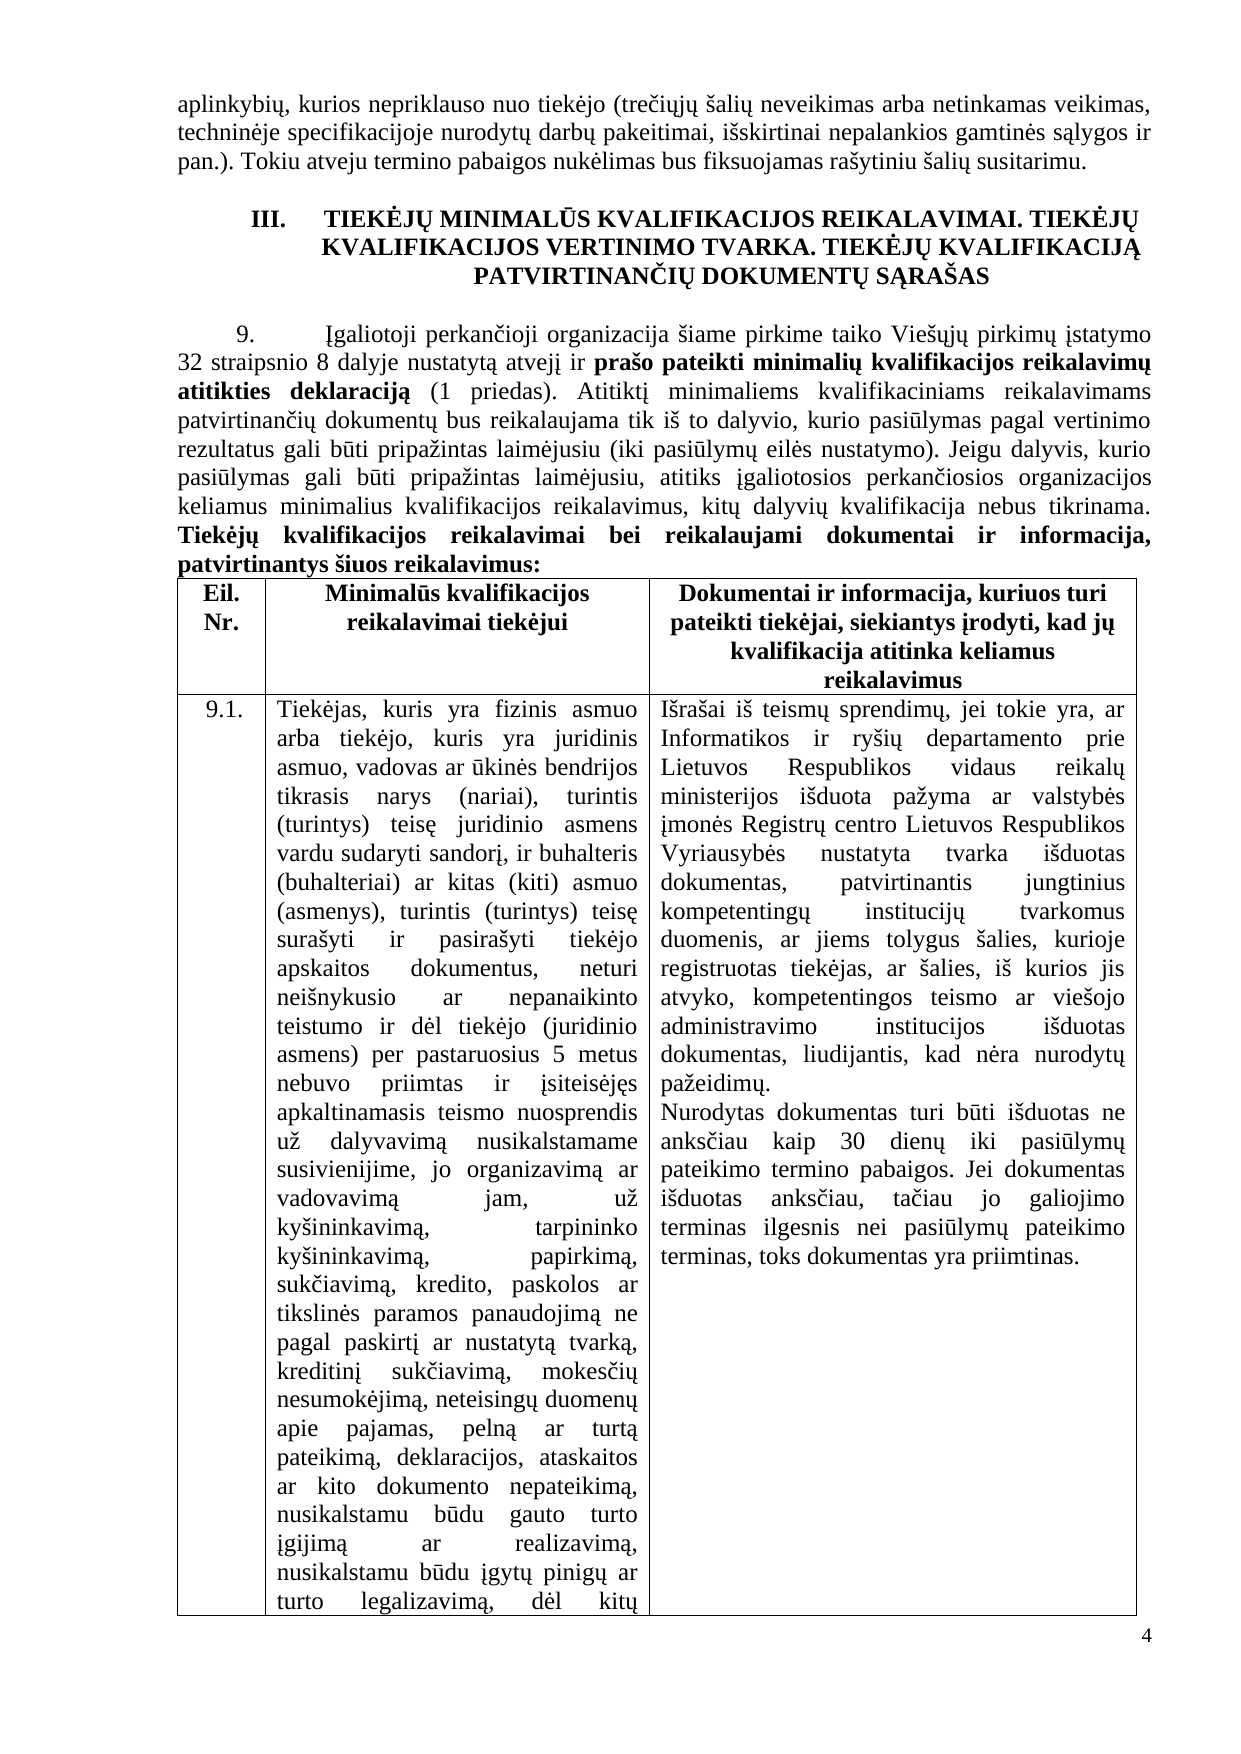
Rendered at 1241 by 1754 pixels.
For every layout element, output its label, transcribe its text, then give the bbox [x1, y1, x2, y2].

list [177, 89, 1152, 175]
table_header Minimalūs kvalifikacijos reikalavimai tiekėjui [266, 579, 649, 693]
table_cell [266, 695, 649, 1614]
table_cell 9.1. [178, 695, 265, 1614]
list Įgaliotoji perkančioji organizacija šiame pirkime taiko Viešųjų pirkimų įstatymo 32 straipsnio 8 dalyje nustatytą atvejį ir prašo pateikti minimalių kvalifikacijos reikalavimų atitikties deklaraciją (1 priedas). Atitiktį minimaliems kvalifikaciniams reikalavimams patvirtinančių dokumentų bus reikalaujama tik iš to dalyvio, kurio pasiūlymas pagal vertinimo rezultatus gali būti pripažintas laimėjusiu (iki pasiūlymų eilės nustatymo). Jeigu dalyvis, kurio pasiūlymas gali būti pripažintas laimėjusiu, atitiks įgaliotosios perkančiosios organizacijos keliamus minimalius kvalifikacijos reikalavimus, kitų dalyvių kvalifikacija nebus tikrinama. Tiekėjų kvalifikacijos reikalavimai bei reikalaujami dokumentai ir informacija, patvirtinantys šiuos reikalavimus: [177, 319, 1152, 577]
table_header Eil. Nr. [178, 579, 265, 693]
table_header Dokumentai ir informacija, kuriuos turi pateikti tiekėjai, siekiantys įrodyti, kad jų kvalifikacija atitinka keliamus reikalavimus [650, 579, 1136, 693]
subtitle TIEKĖJŲ MINIMALŪS KVALIFIKACIJOS REIKALAVIMAI. TIEKĖJŲ KVALIFIKACIJOS VERTINIMO TVARKA. TIEKĖJŲ KVALIFIKACIJĄ PATVIRTINANČIŲ DOKUMENTŲ SĄRAŠAS [274, 204, 1152, 290]
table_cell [650, 695, 1136, 1614]
